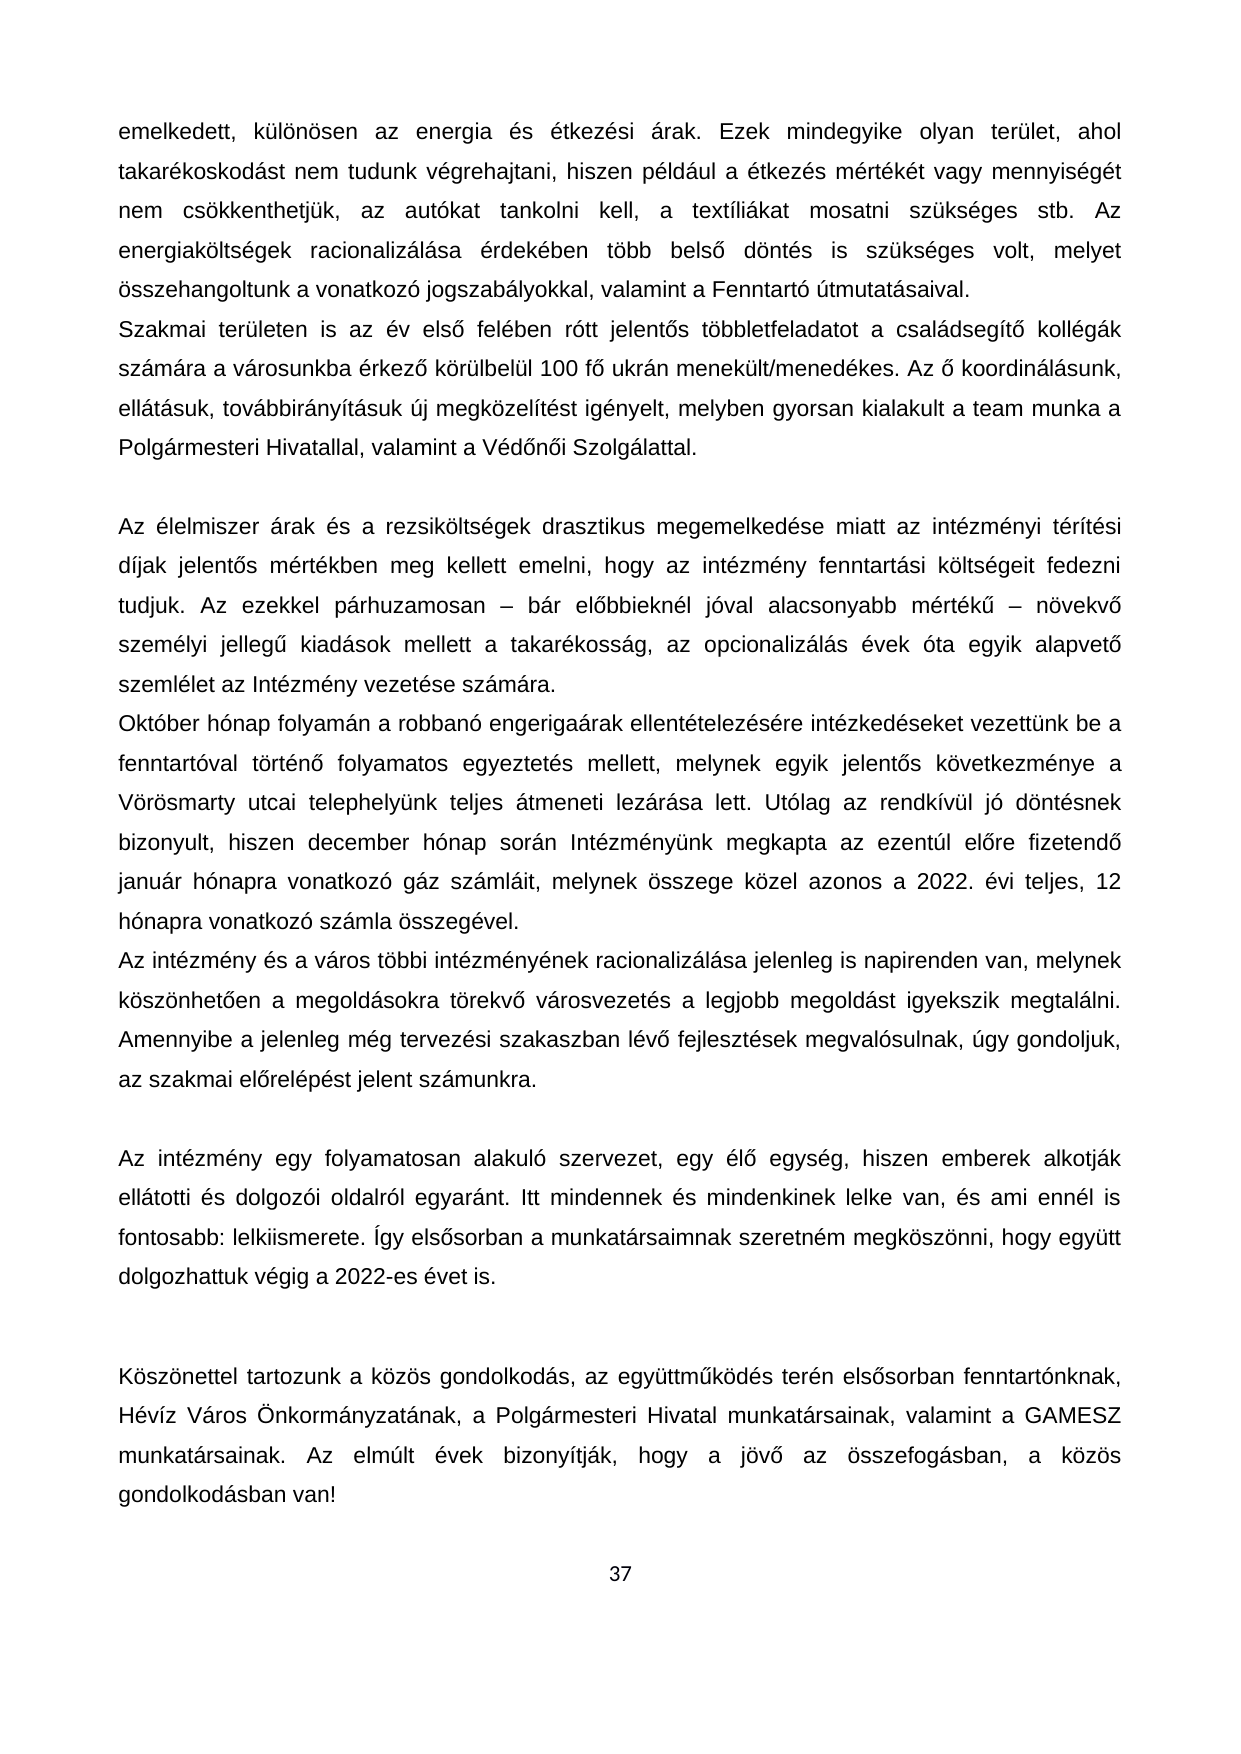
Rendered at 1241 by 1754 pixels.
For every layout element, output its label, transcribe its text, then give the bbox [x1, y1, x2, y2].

text Október hónap folyamán a robbanó engerigaárak ellentételezésére intézkedéseket vezettünk be a fenntartóval történő folyamatos egyeztetés mellett, melynek egyik jelentős következménye a Vörösmarty utcai telephelyünk teljes átmeneti lezárása lett. Utólag az rendkívül jó döntésnek bizonyult, hiszen december hónap során Intézményünk megkapta az ezentúl előre fizetendő január hónapra vonatkozó gáz számláit, melynek összege közel azonos a 2022. évi teljes, 12 hónapra vonatkozó számla összegével. [118, 710, 1122, 934]
text Az élelmiszer árak és a rezsiköltségek drasztikus megemelkedése miatt az intézményi térítési díjak jelentős mértékben meg kellett emelni, hogy az intézmény fenntartási költségeit fedezni tudjuk. Az ezekkel párhuzamosan – bár előbbieknél jóval alacsonyabb mértékű – növekvő személyi jellegű kiadások mellett a takarékosság, az opcionalizálás évek óta egyik alapvető szemlélet az Intézmény vezetése számára. [118, 513, 1122, 697]
text Köszönettel tartozunk a közös gondolkodás, az együttműködés terén elsősorban fenntartónknak, Hévíz Város Önkormányzatának, a Polgármesteri Hivatal munkatársainak, valamint a GAMESZ munkatársainak. Az elmúlt évek bizonyítják, hogy a jövő az összefogásban, a közös gondolkodásban van! [118, 1363, 1122, 1508]
text Az intézmény egy folyamatosan alakuló szervezet, egy élő egység, hiszen emberek alkotják ellátotti és dolgozói oldalról egyaránt. Itt mindennek és mindenkinek lelke van, és ami ennél is fontosabb: lelkiismerete. Így elsősorban a munkatársaimnak szeretném megköszönni, hogy együtt dolgozhattuk végig a 2022-es évet is. [118, 1144, 1122, 1289]
text Az intézmény és a város többi intézményének racionalizálása jelenleg is napirenden van, melynek köszönhetően a megoldásokra törekvő városvezetés a legjobb megoldást igyekszik megtalálni. Amennyibe a jelenleg még tervezési szakaszban lévő fejlesztések megvalósulnak, úgy gondoljuk, az szakmai előrelépést jelent számunkra. [118, 947, 1122, 1092]
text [118, 118, 1122, 302]
text Szakmai területen is az év első felében rótt jelentős többletfeladatot a családsegítő kollégák számára a városunkba érkező körülbelül 100 fő ukrán menekült/menedékes. Az ő koordinálásunk, ellátásuk, továbbirányításuk új megközelítést igényelt, melyben gyorsan kialakult a team munka a Polgármesteri Hivatallal, valamint a Védőnői Szolgálattal. [118, 316, 1122, 460]
